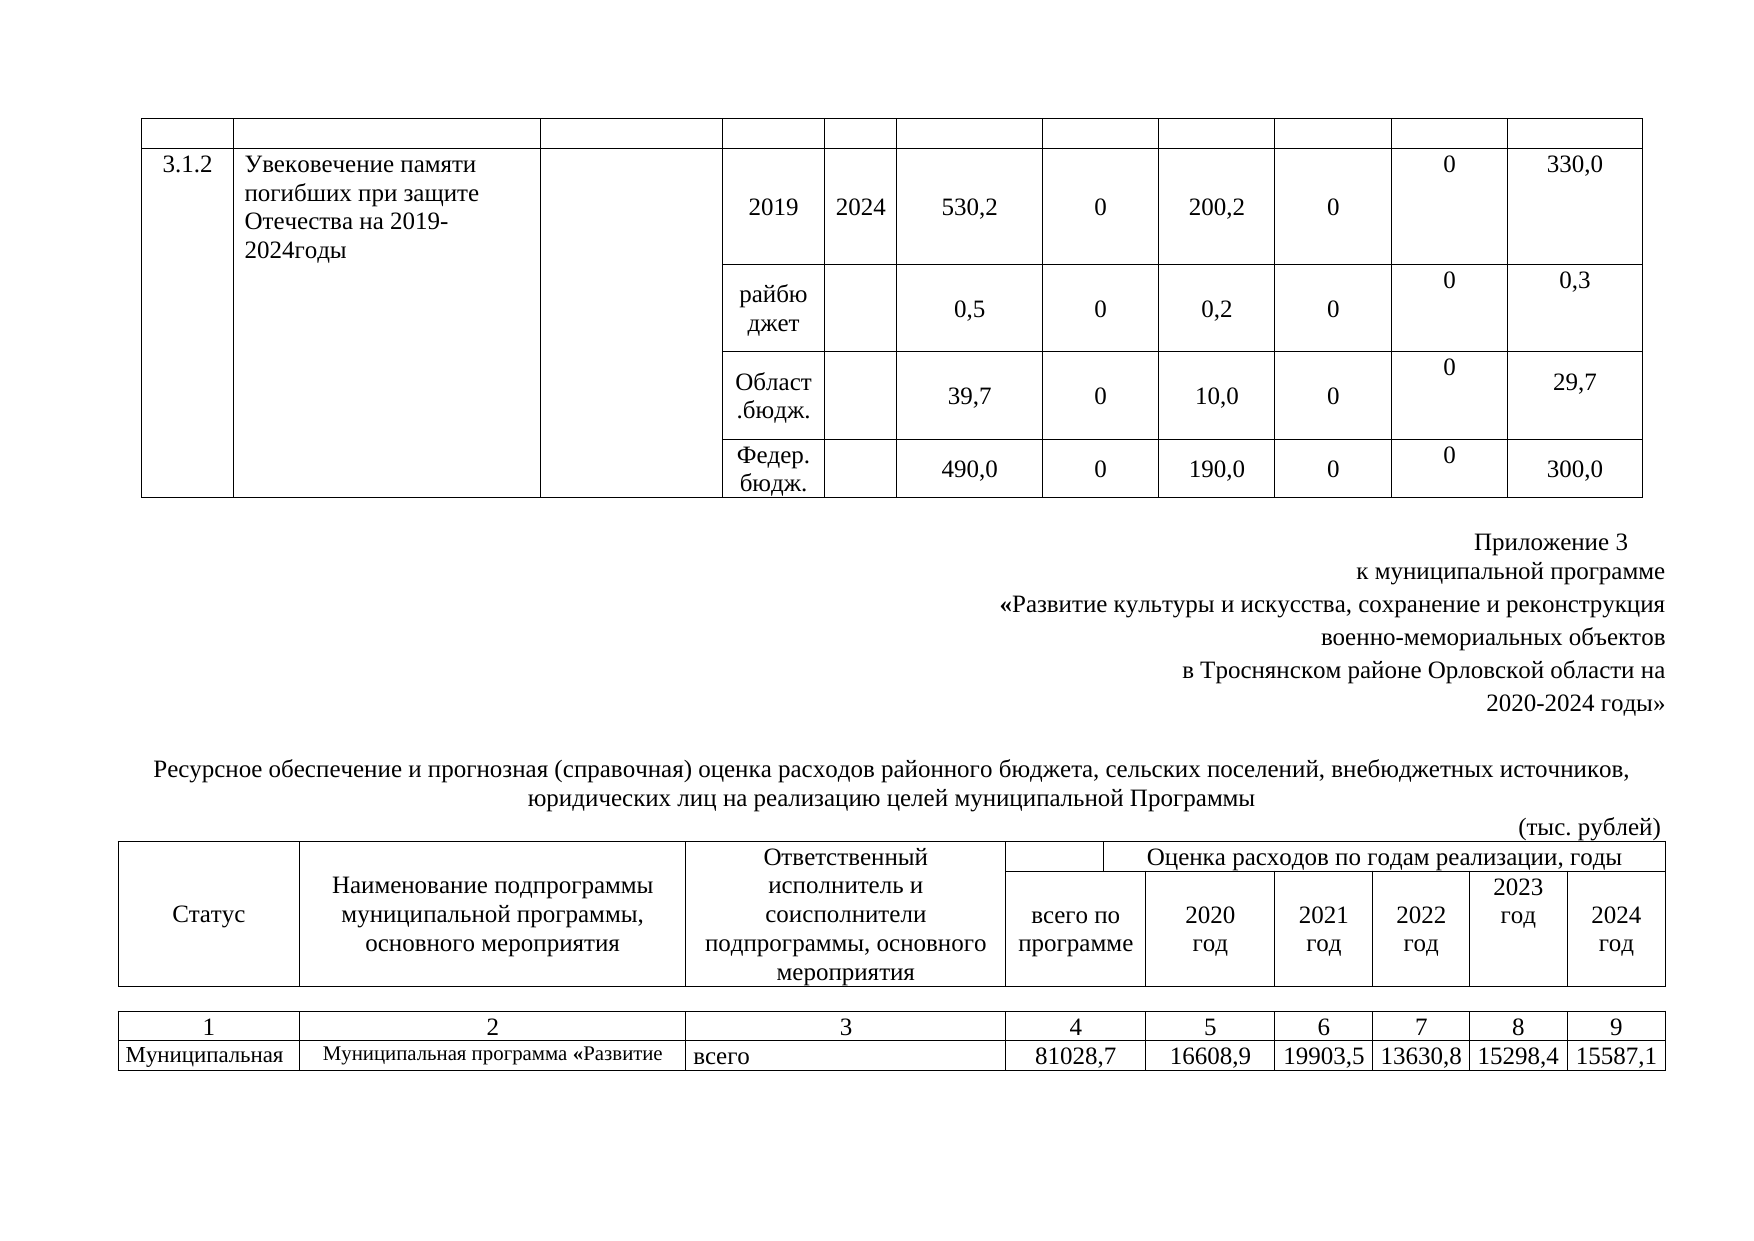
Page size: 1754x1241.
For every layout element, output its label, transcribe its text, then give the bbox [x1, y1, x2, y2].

table_header 9 [1568, 1012, 1665, 1040]
table_header 1 [119, 1012, 299, 1040]
table_header Ответственный исполнитель и соисполнители подпрограммы, основного мероприятия [686, 842, 1005, 986]
table_cell 0 [1392, 352, 1507, 439]
table_header 5 [1146, 1012, 1274, 1040]
table_cell [825, 265, 896, 351]
table_cell всего [686, 1041, 1005, 1070]
table_cell [1159, 119, 1274, 148]
table_cell 0 [1275, 149, 1391, 264]
table_cell 0 [1275, 265, 1391, 351]
table_cell 81028,7 [1006, 1041, 1145, 1070]
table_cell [300, 1041, 685, 1070]
table_cell 490,0 [897, 440, 1042, 497]
table_cell Увековечение памяти погибших при защите Отечества на 2019-2024годы [234, 149, 540, 497]
table_cell [723, 119, 824, 148]
table_cell 0 [1043, 149, 1158, 264]
table_cell 530,2 [897, 149, 1042, 264]
table_cell 0 [1392, 440, 1507, 497]
table_cell [1508, 119, 1642, 148]
table_cell [825, 352, 896, 439]
table_cell 0,5 [897, 265, 1042, 351]
table_header 4 [1006, 1012, 1145, 1040]
table_header 3 [686, 1012, 1005, 1040]
table_cell [1275, 119, 1391, 148]
table_cell [825, 119, 896, 148]
table_cell райбюджет [723, 265, 824, 351]
table_cell [1043, 119, 1158, 148]
table_cell 0 [1275, 352, 1391, 439]
table_header [1006, 842, 1103, 871]
table_cell 2022 год [1373, 872, 1469, 986]
table_header 7 [1373, 1012, 1469, 1040]
text 2020-2024 годы» [118, 688, 1665, 717]
text «Развитие культуры и искусства, сохранение и реконструкция [118, 589, 1665, 618]
table_header Наименование подпрограммы муниципальной программы, основного мероприятия [300, 842, 685, 986]
table_cell 2024 [825, 149, 896, 264]
text (тыс. рублей) [118, 812, 1665, 841]
table_cell 15587,1 [1568, 1041, 1665, 1070]
table_cell 0 [1043, 440, 1158, 497]
table_cell 200,2 [1159, 149, 1274, 264]
table_cell [541, 149, 722, 497]
table_cell 0,2 [1159, 265, 1274, 351]
table_cell всего по программе [1006, 872, 1145, 986]
text Ресурсное обеспечение и прогнозная (справочная) оценка расходов районного бюджета, сельских поселений, внебюджетных источников, юридических лиц на реализацию целей муниципальной Программы [118, 754, 1665, 812]
table_cell 0 [1043, 265, 1158, 351]
table_cell 2024 год [1568, 872, 1665, 986]
table_cell 0 [1275, 440, 1391, 497]
table_cell 0,3 [1508, 265, 1642, 351]
table_header 6 [1275, 1012, 1372, 1040]
table_cell Муниципальная программа [119, 1041, 299, 1070]
table_cell Област.бюдж. [723, 352, 824, 439]
table_cell 13630,8 [1373, 1041, 1469, 1070]
text Приложение 3 [118, 527, 1665, 556]
table_cell 29,7 [1508, 352, 1642, 439]
table_cell 2023 год [1470, 872, 1567, 986]
table_cell 190,0 [1159, 440, 1274, 497]
table_cell 0 [1392, 265, 1507, 351]
table_cell 39,7 [897, 352, 1042, 439]
table_header 8 [1470, 1012, 1567, 1040]
table_cell 0 [1392, 149, 1507, 264]
table_cell 19903,5 [1275, 1041, 1372, 1070]
table_header 2 [300, 1012, 685, 1040]
text к муниципальной программе [118, 556, 1665, 584]
table_cell 300,0 [1508, 440, 1642, 497]
table_cell 2021 год [1275, 872, 1372, 986]
table_header Статус [119, 842, 299, 986]
table_cell 3.1.2 [142, 149, 233, 497]
table_cell 15298,4 [1470, 1041, 1567, 1070]
table_cell 16608,9 [1146, 1041, 1274, 1070]
text военно-мемориальных объектов [118, 622, 1665, 651]
table_cell 2020 год [1146, 872, 1274, 986]
table_cell 2019 [723, 149, 824, 264]
text в Троснянском районе Орловской области на [118, 655, 1665, 684]
table_cell [897, 119, 1042, 148]
table_cell [825, 440, 896, 497]
table_cell 330,0 [1508, 149, 1642, 264]
table_cell 0 [1043, 352, 1158, 439]
table_cell 10,0 [1159, 352, 1274, 439]
table_cell [1392, 119, 1507, 148]
table_cell Федер.бюдж. [723, 440, 824, 497]
table_header Оценка расходов по годам реализации, годы [1104, 842, 1665, 871]
